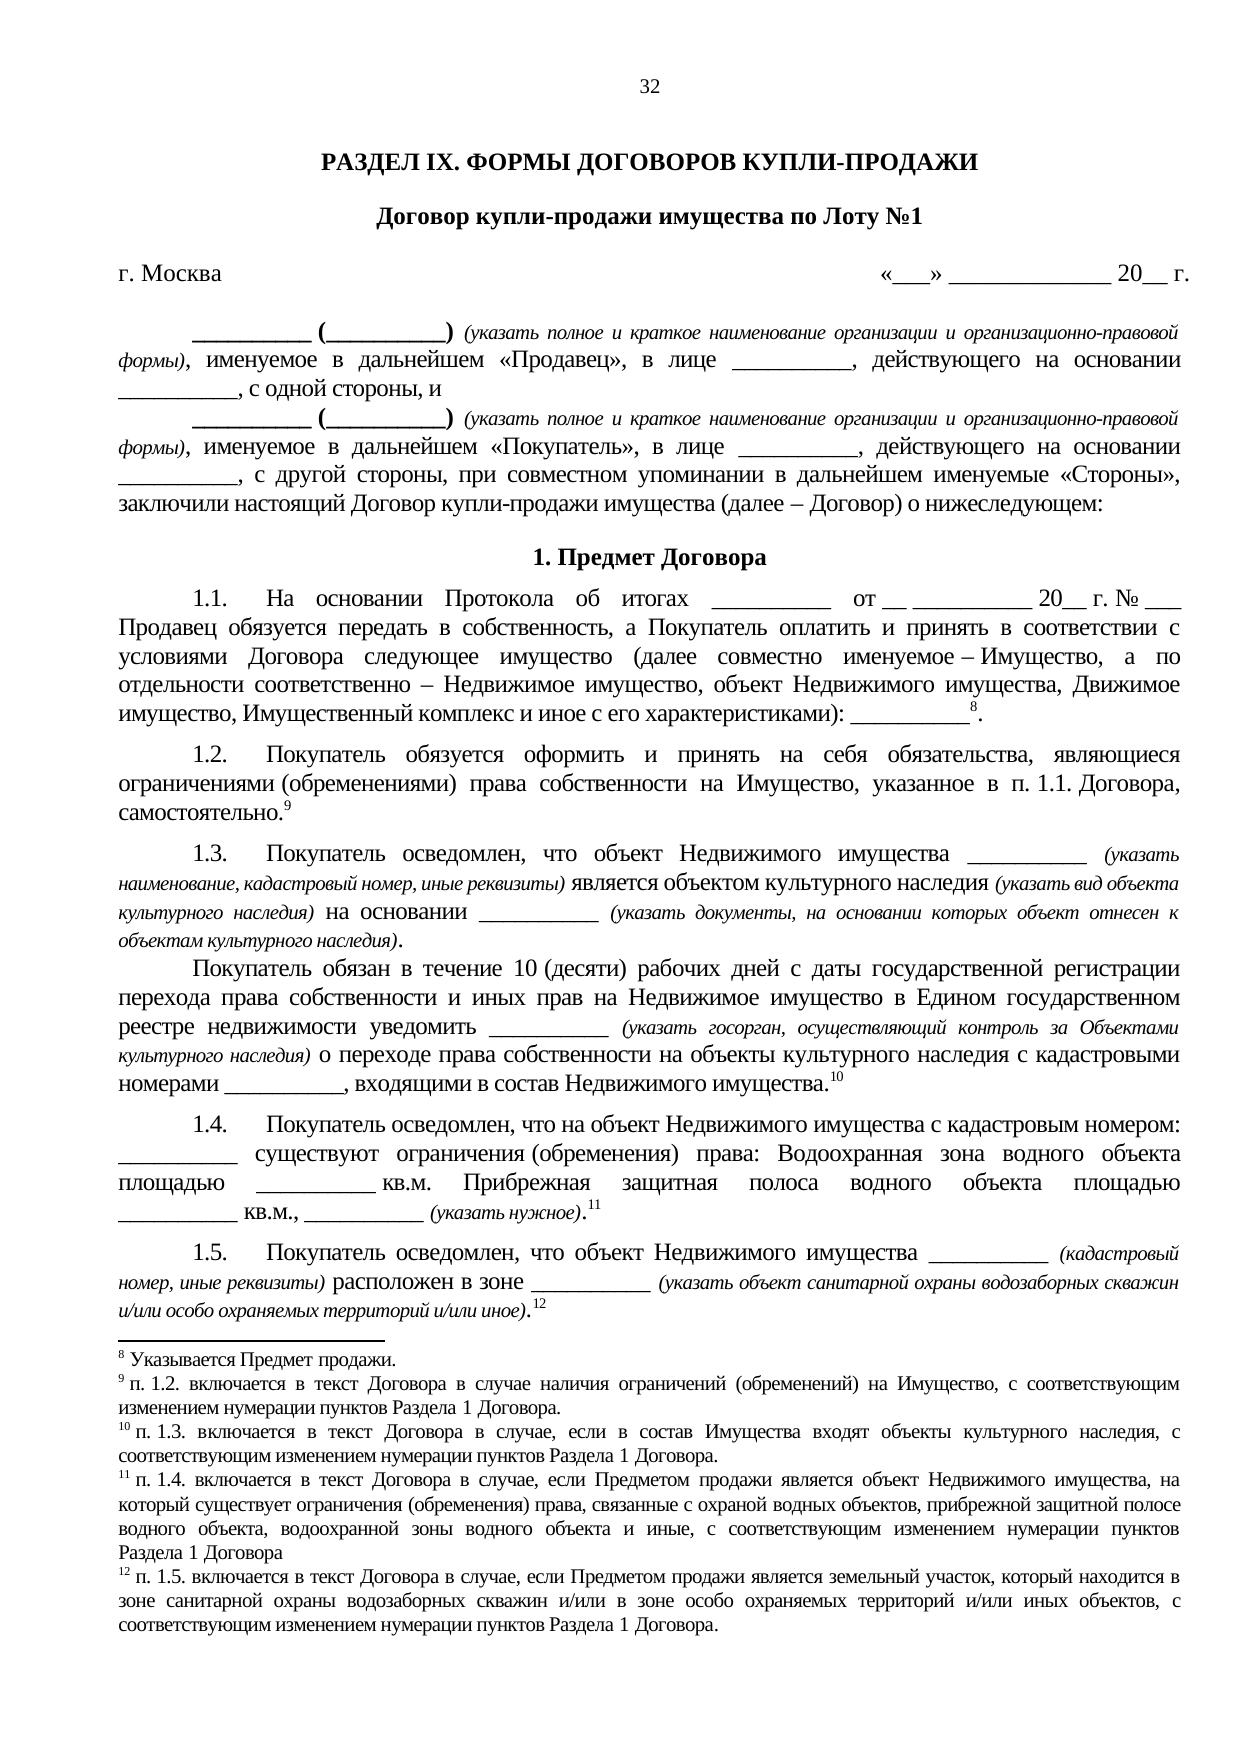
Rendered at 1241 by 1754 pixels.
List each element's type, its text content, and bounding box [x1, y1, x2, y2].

text «___» _____________ 20__ г. [686, 258, 1190, 287]
list Покупатель осведомлен, что на объект Недвижимого имущества с кадастровым номером: __________ существуют ограничения (обременения) права: Водоохранная зона водного объекта площадью __________ кв.м. Прибрежная защитная полоса водного объекта площадью __________ кв.м., __________ (указать нужное). [118, 1109, 1181, 1224]
list Покупатель обязуется оформить и принять на себя обязательства, являющиеся ограничениями (обременениями) права собственности на Имущество, указанное в п. 1.1. Договора, самостоятельно. [118, 739, 1181, 826]
list Покупатель осведомлен, что объект Недвижимого имущества __________ (кадастровый номер, иные реквизиты) расположен в зоне __________ (указать объект санитарной охраны водозаборных скважин и/или особо охраняемых территорий и/или иное). [118, 1237, 1181, 1323]
text __________ (__________) (указать полное и краткое наименование организации и организационно-правовой формы), именуемое в дальнейшем «Продавец», в лице __________, действующего на основании __________, с одной стороны, и [118, 316, 1181, 402]
list На основании Протокола об итогах __________ от __ __________ 20__ г. № ___ Продавец обязуется передать в собственность, а Покупатель оплатить и принять в соответствии с условиями Договора следующее имущество (далее совместно именуемое – Имущество, а по отдельности соответственно – Недвижимое имущество, объект Недвижимого имущества, Движимое имущество, Имущественный комплекс и иное с его характеристиками): __________. [118, 583, 1181, 727]
list Предмет Договора [118, 542, 1181, 571]
text Договор купли-продажи имущества по Лоту №1 [118, 201, 1181, 229]
text __________ (__________) (указать полное и краткое наименование организации и организационно-правовой формы), именуемое в дальнейшем «Покупатель», в лице __________, действующего на основании __________, с другой стороны, при совместном упоминании в дальнейшем именуемые «Стороны», заключили настоящий Договор купли-продажи имущества (далее – Договор) о нижеследующем: [118, 402, 1181, 517]
text Покупатель обязан в течение 10 (десяти) рабочих дней с даты государственной регистрации перехода права собственности и иных прав на Недвижимое имущество в Едином государственном реестре недвижимости уведомить __________ (указать госорган, осуществляющий контроль за Объектами культурного наследия) о переходе права собственности на объекты культурного наследия с кадастровыми номерами __________, входящими в состав Недвижимого имущества. [118, 953, 1181, 1097]
text г. Москва [118, 258, 621, 287]
list ФОРМЫ ДОГОВОРОВ КУПЛИ-ПРОДАЖИ [118, 147, 1181, 176]
list Покупатель осведомлен, что объект Недвижимого имущества __________ (указать наименование, кадастровый номер, иные реквизиты) является объектом культурного наследия (указать вид объекта культурного наследия) на основании __________ (указать документы, на основании которых объект отнесен к объектам культурного наследия). [118, 838, 1181, 953]
